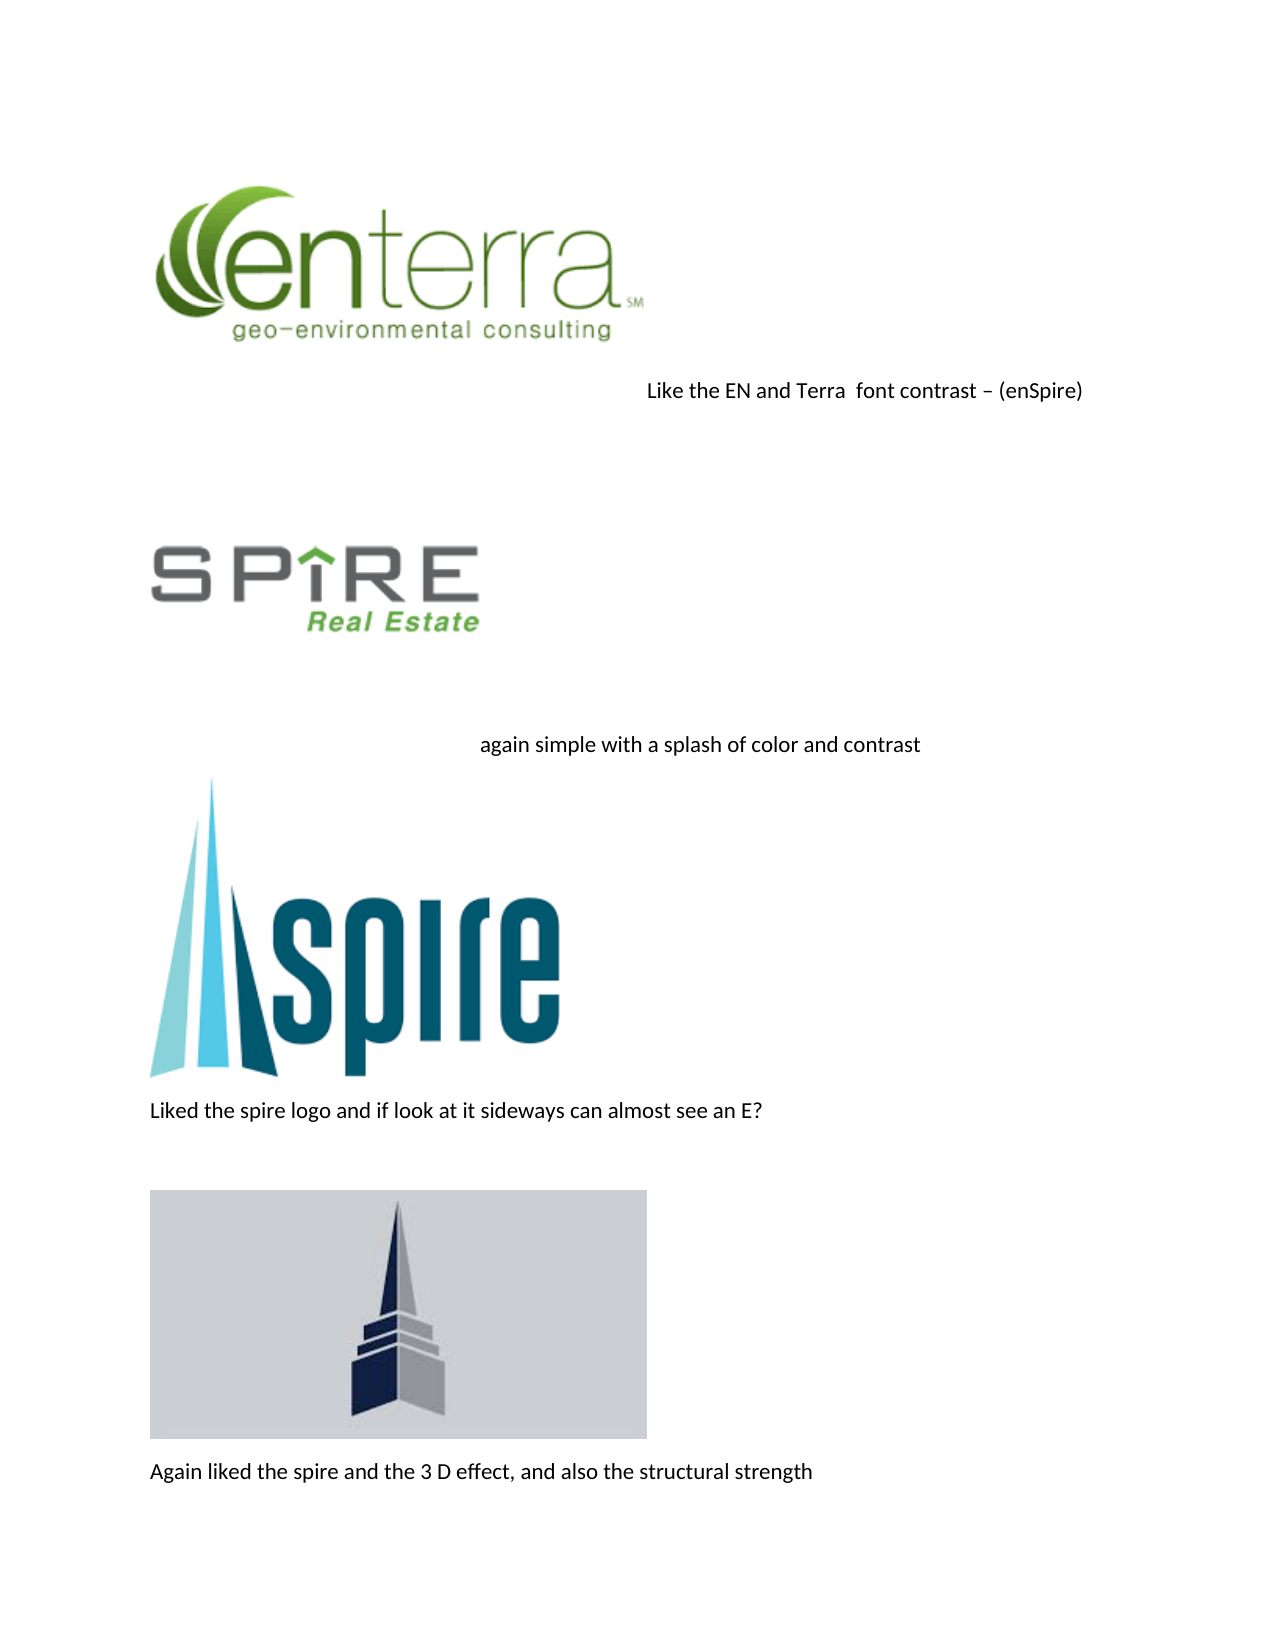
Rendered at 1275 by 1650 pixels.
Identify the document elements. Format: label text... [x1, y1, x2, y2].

picture [150, 777, 560, 1078]
picture [150, 150, 647, 399]
picture [150, 1190, 647, 1439]
text Again liked the spire and the 3 D effect, and also the structural strength [150, 1457, 1125, 1485]
text Liked the spire logo and if look at it sideways can almost see an E? [150, 1096, 1125, 1124]
picture [150, 423, 480, 753]
